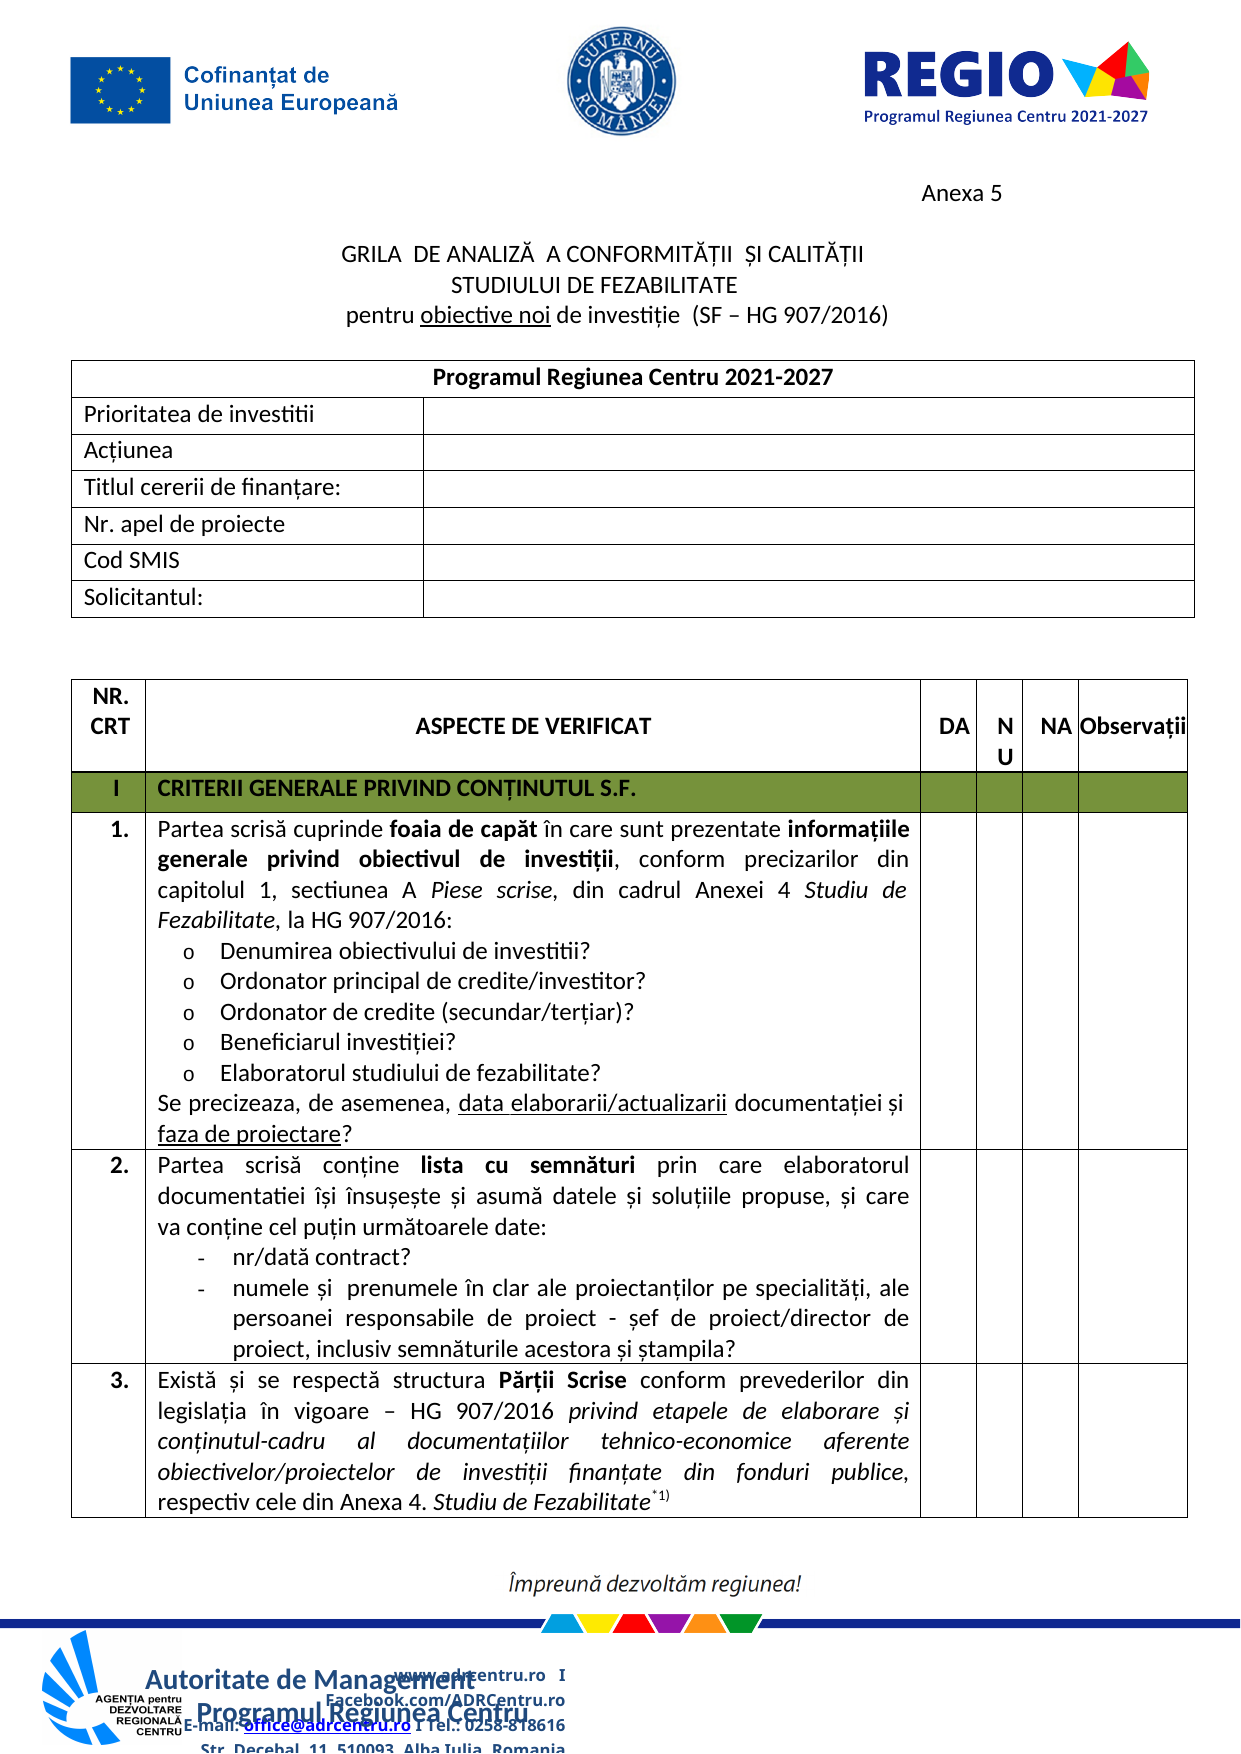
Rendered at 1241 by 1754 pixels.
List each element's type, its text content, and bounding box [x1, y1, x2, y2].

table_cell Nr. apel de proiecte [72, 508, 423, 544]
table_cell [1023, 813, 1078, 1149]
table_cell [424, 508, 1194, 544]
table_cell [424, 545, 1194, 580]
picture [66, 53, 425, 128]
table_cell [1023, 773, 1078, 812]
table_header NA [1023, 680, 1078, 771]
table_header DA [921, 680, 976, 771]
table_cell Cod SMIS [72, 545, 423, 580]
text Anexa 5 [130, 177, 1002, 208]
picture [495, 1571, 814, 1597]
table_cell Solicitantul: [72, 581, 423, 617]
table_cell [1079, 1150, 1187, 1363]
table_header Observații [1079, 680, 1187, 771]
table_cell [1079, 813, 1187, 1149]
text STUDIULUI DE FEZABILITATE [407, 269, 782, 299]
text pentru obiective noi de investiție (SF – HG 907/2016) [337, 299, 898, 330]
picture [547, 0, 692, 154]
table_cell Partea scrisă cuprinde foaia de capăt în care sunt prezentate informaţiile generale privind obiectivul de investiţii, conform precizarilor din capitolul 1, sectiunea A Piese scrise, din cadrul Anexei 4 Studiu de Fezabilitate, la HG 907/2016: Denumirea obiectivului de investitii? Ordonator principal de credite/investitor? Ordonator de credite (secundar/terţiar)? Beneficiarul investiţiei? Elaboratorul studiului de fezabilitate? Se precizeaza, de asemenea, data elaborarii/actualizarii documentației și faza de proiectare? [146, 813, 920, 1149]
table_cell [424, 581, 1194, 617]
table_cell [1023, 1364, 1078, 1517]
table_header ASPECTE DE VERIFICAT [146, 680, 920, 771]
table_cell [921, 1364, 976, 1517]
table_cell Titlul cererii de finanţare: [72, 471, 423, 507]
table_cell [424, 435, 1194, 470]
table_cell [921, 813, 976, 1149]
table_cell [424, 398, 1194, 434]
table_cell CRITERII GENERALE PRIVIND CONŢINUTUL S.F. [146, 773, 920, 812]
picture [0, 1614, 550, 1745]
table_cell [72, 1150, 145, 1363]
table_cell [921, 1150, 976, 1363]
table_cell [424, 471, 1194, 507]
table_cell Partea scrisă conține lista cu semnături prin care elaboratorul documentatiei îşi însuşeşte şi asumă datele şi soluţiile propuse, şi care va conţine cel puţin următoarele date: nr/dată contract? numele şi prenumele în clar ale proiectanţilor pe specialităţi, ale persoanei responsabile de proiect - şef de proiect/director de proiect, inclusiv semnăturile acestora şi ştampila? [146, 1150, 920, 1363]
text GRILA DE ANALIZĂ A CONFORMITĂȚII ȘI CALITĂȚII [278, 238, 927, 269]
picture [574, 1614, 1241, 1633]
table_cell [72, 813, 145, 1149]
table_cell [1079, 773, 1187, 812]
table_cell [977, 1150, 1022, 1363]
table_cell [977, 773, 1022, 812]
table_cell [1079, 1364, 1187, 1517]
table_cell [72, 1364, 145, 1517]
table_cell [977, 813, 1022, 1149]
picture [864, 41, 1150, 125]
table_cell Prioritatea de investitii [72, 398, 423, 434]
table_header NU [977, 680, 1022, 771]
table_header NR. CRT [72, 680, 145, 771]
table_cell [921, 773, 976, 812]
table_cell [977, 1364, 1022, 1517]
table_cell Acțiunea [72, 435, 423, 470]
table_header Programul Regiunea Centru 2021-2027 [72, 361, 1194, 397]
table_cell I [72, 773, 145, 812]
table_cell [1023, 1150, 1078, 1363]
